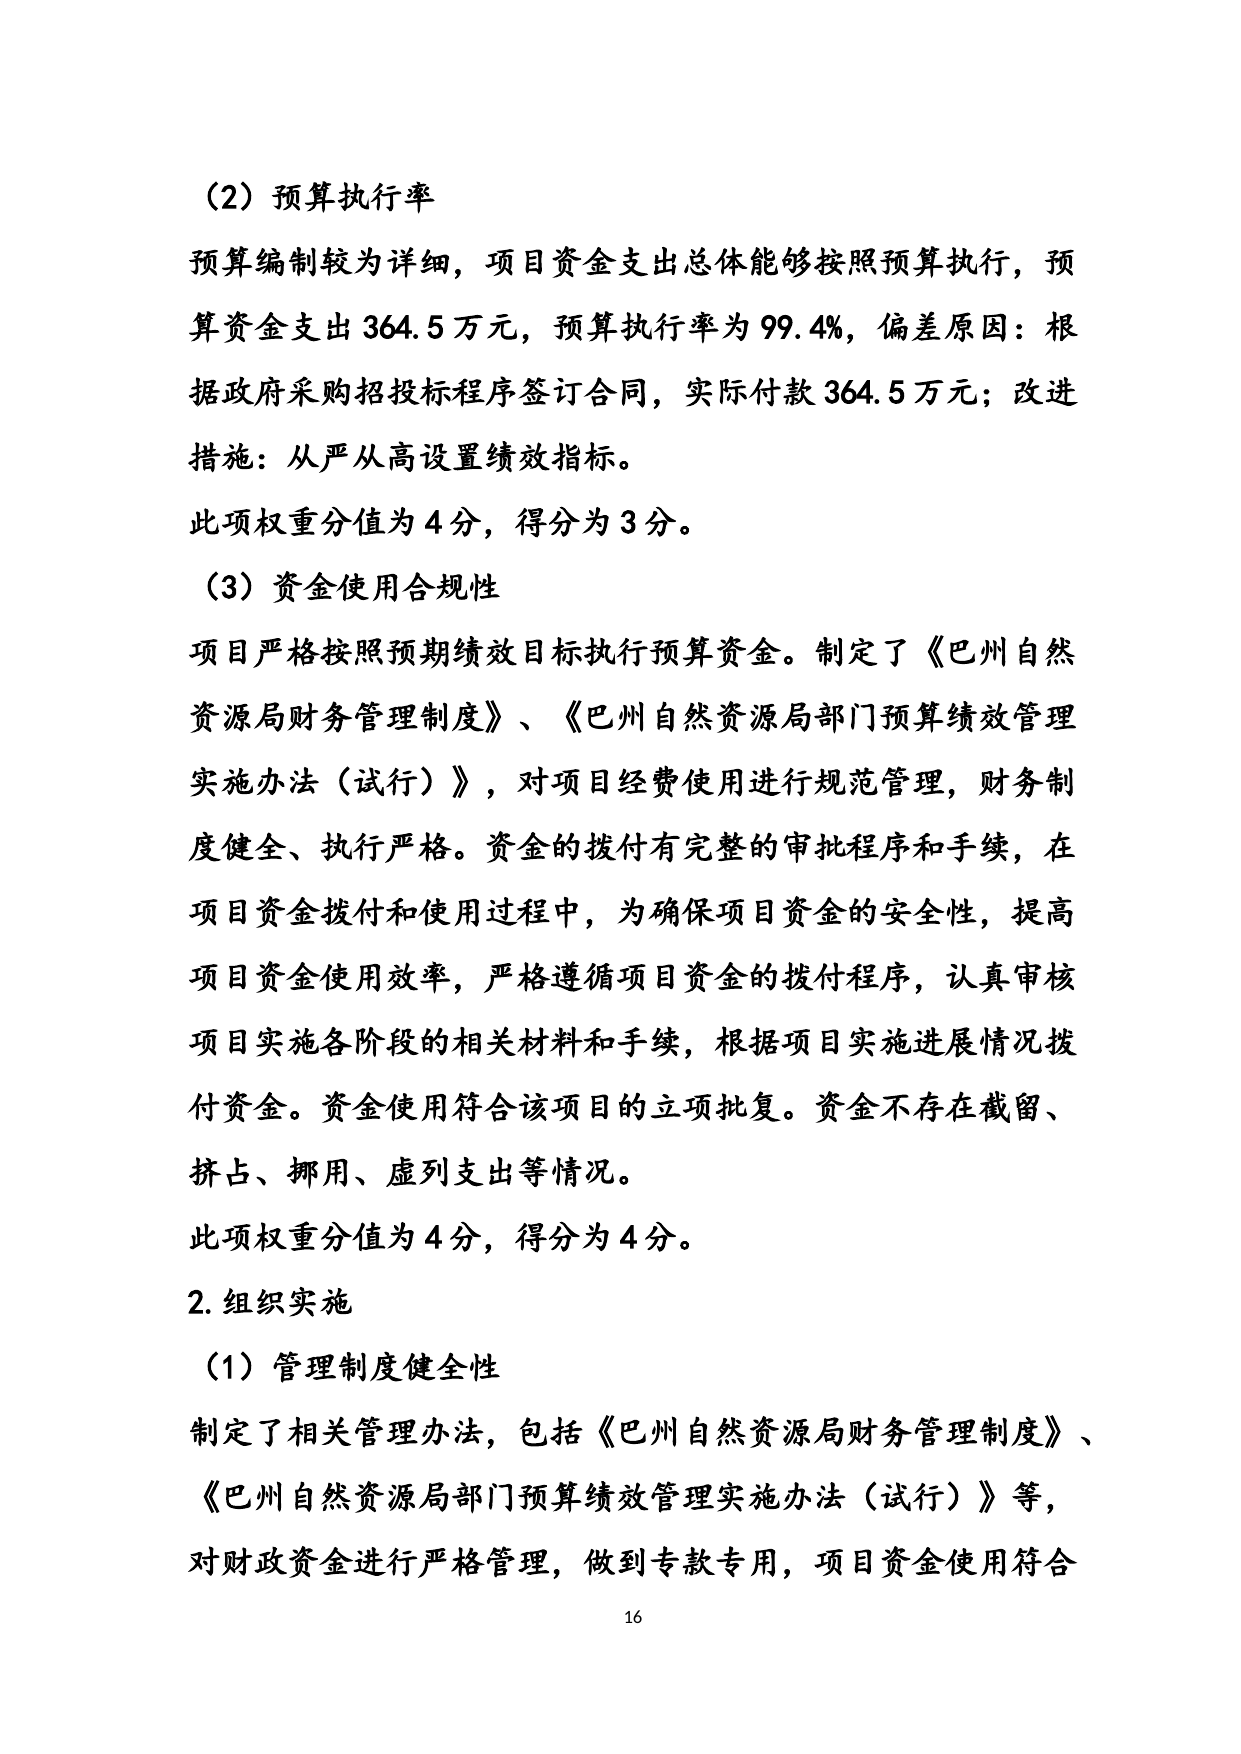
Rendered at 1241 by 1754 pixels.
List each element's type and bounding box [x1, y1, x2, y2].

text [187, 162, 1078, 1592]
